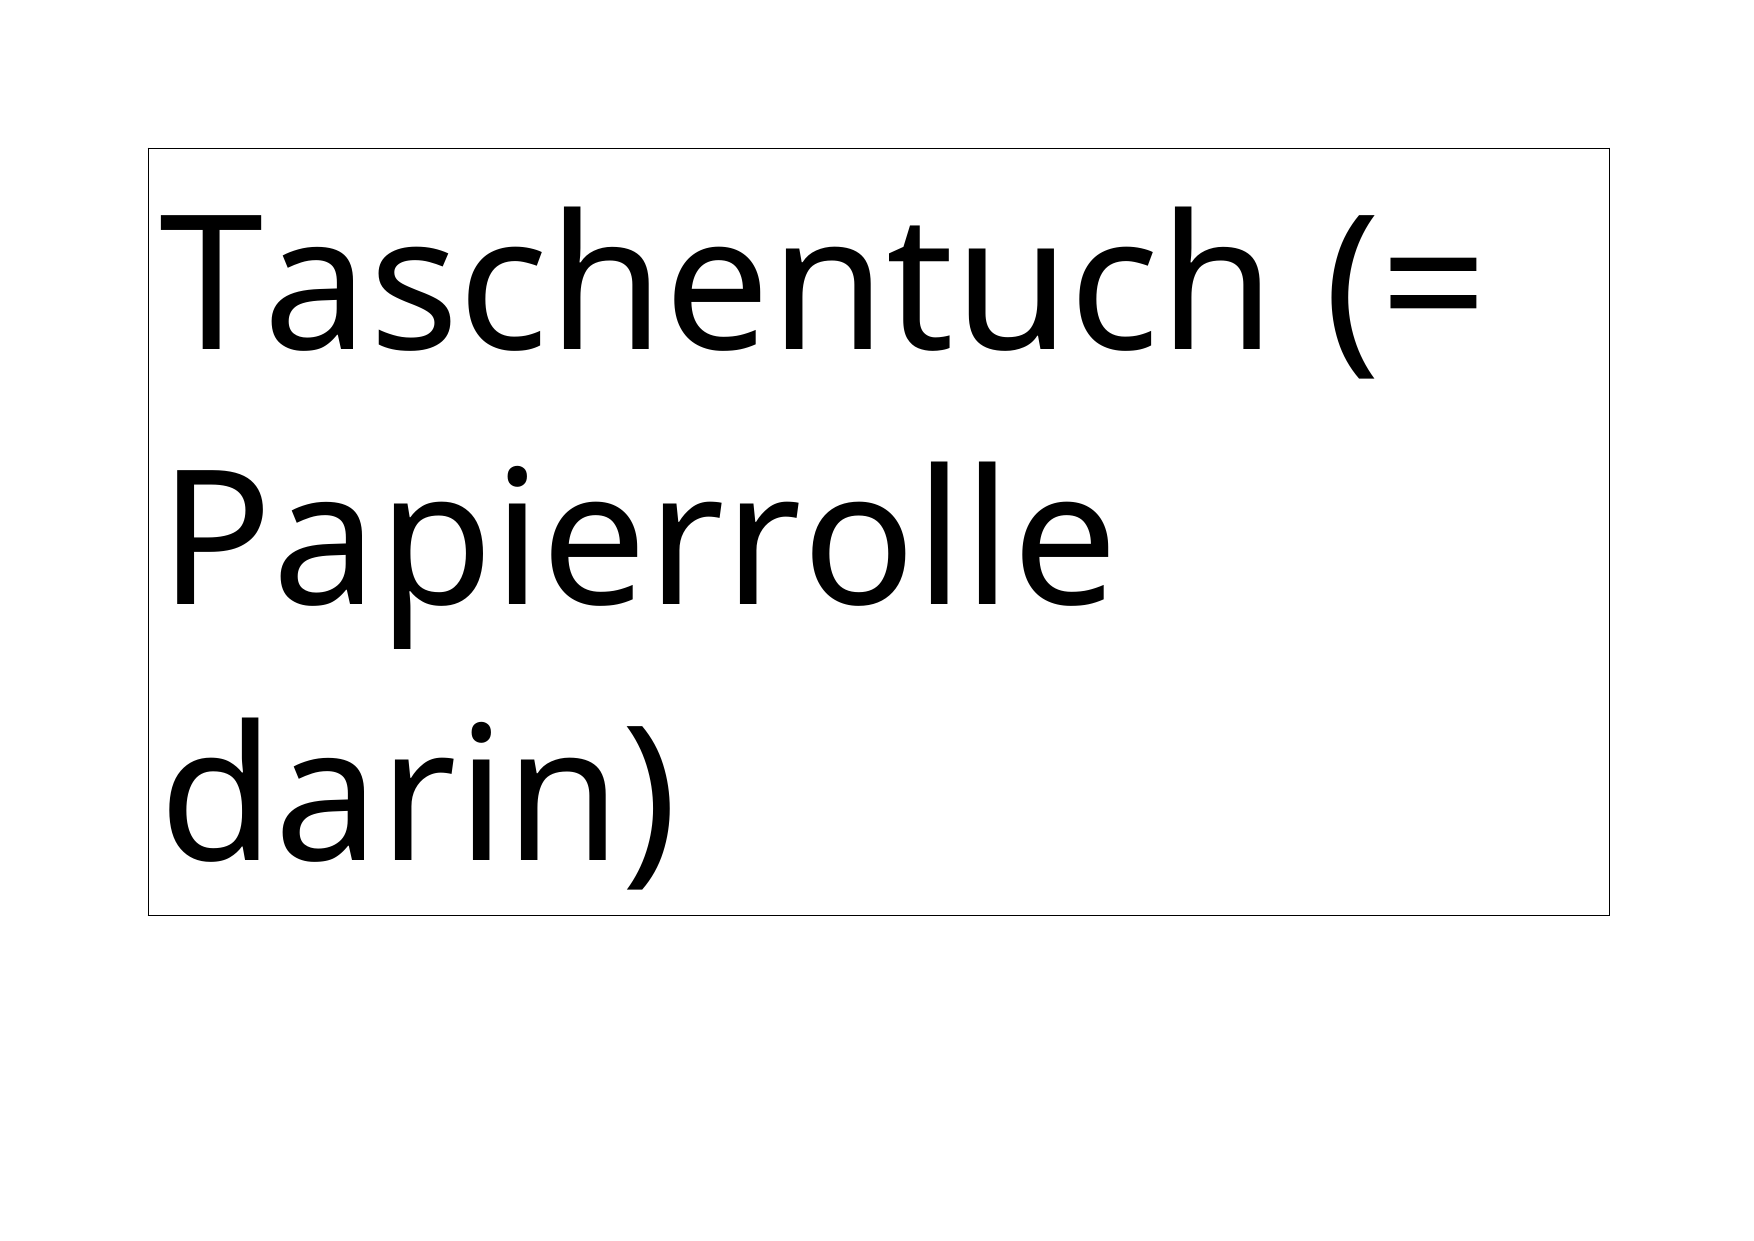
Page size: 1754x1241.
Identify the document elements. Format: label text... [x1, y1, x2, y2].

table_cell Taschentuch (= Papierrolle darin) [149, 149, 1609, 915]
